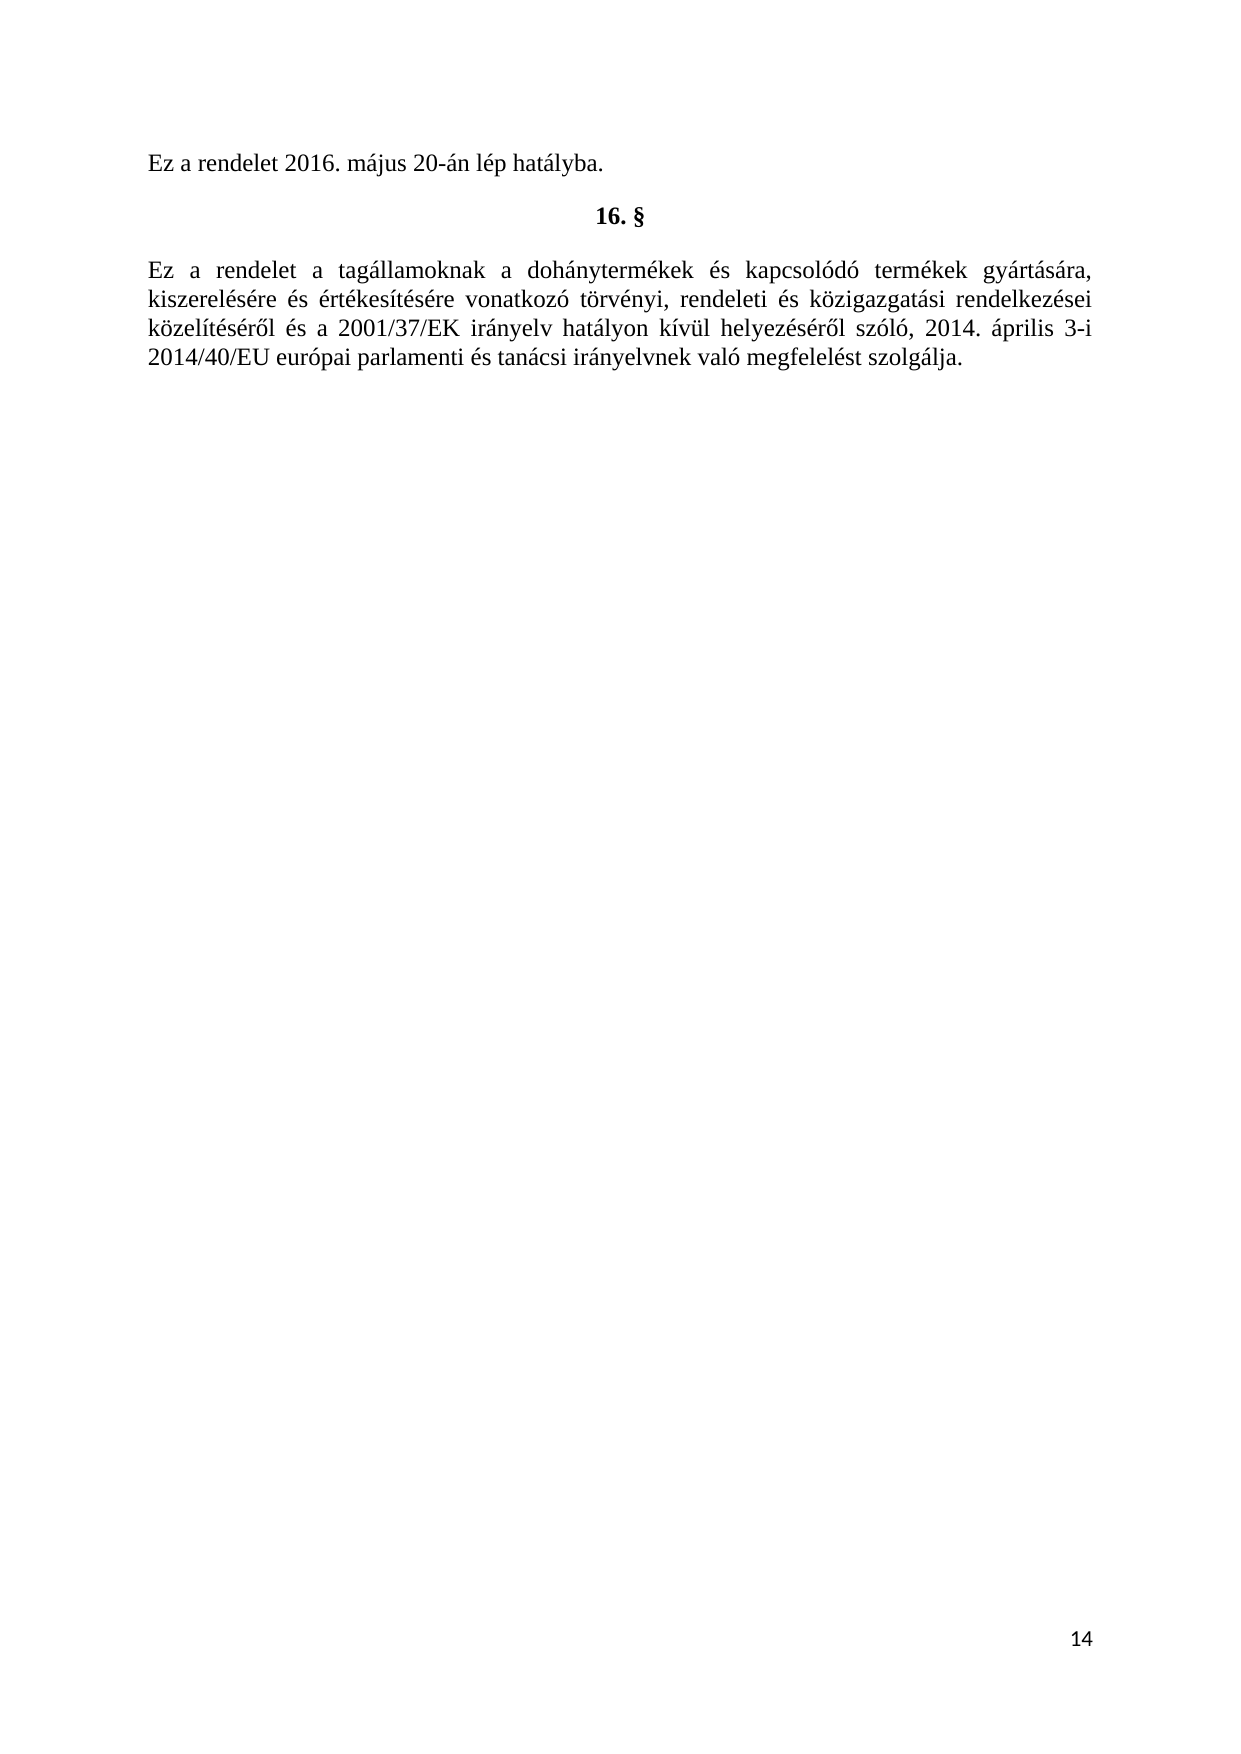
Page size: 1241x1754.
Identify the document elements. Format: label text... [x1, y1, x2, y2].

text 16. § [148, 201, 1093, 230]
text Ez a rendelet 2016. május 20-án lép hatályba. [148, 148, 1093, 176]
text Ez a rendelet a tagállamoknak a dohánytermékek és kapcsolódó termékek gyártására, kiszerelésére és értékesítésére vonatkozó törvényi, rendeleti és közigazgatási rendelkezései közelítéséről és a 2001/37/EK irányelv hatályon kívül helyezéséről szóló, 2014. április 3-i 2014/40/EU európai parlamenti és tanácsi irányelvnek való megfelelést szolgálja. [148, 255, 1093, 370]
